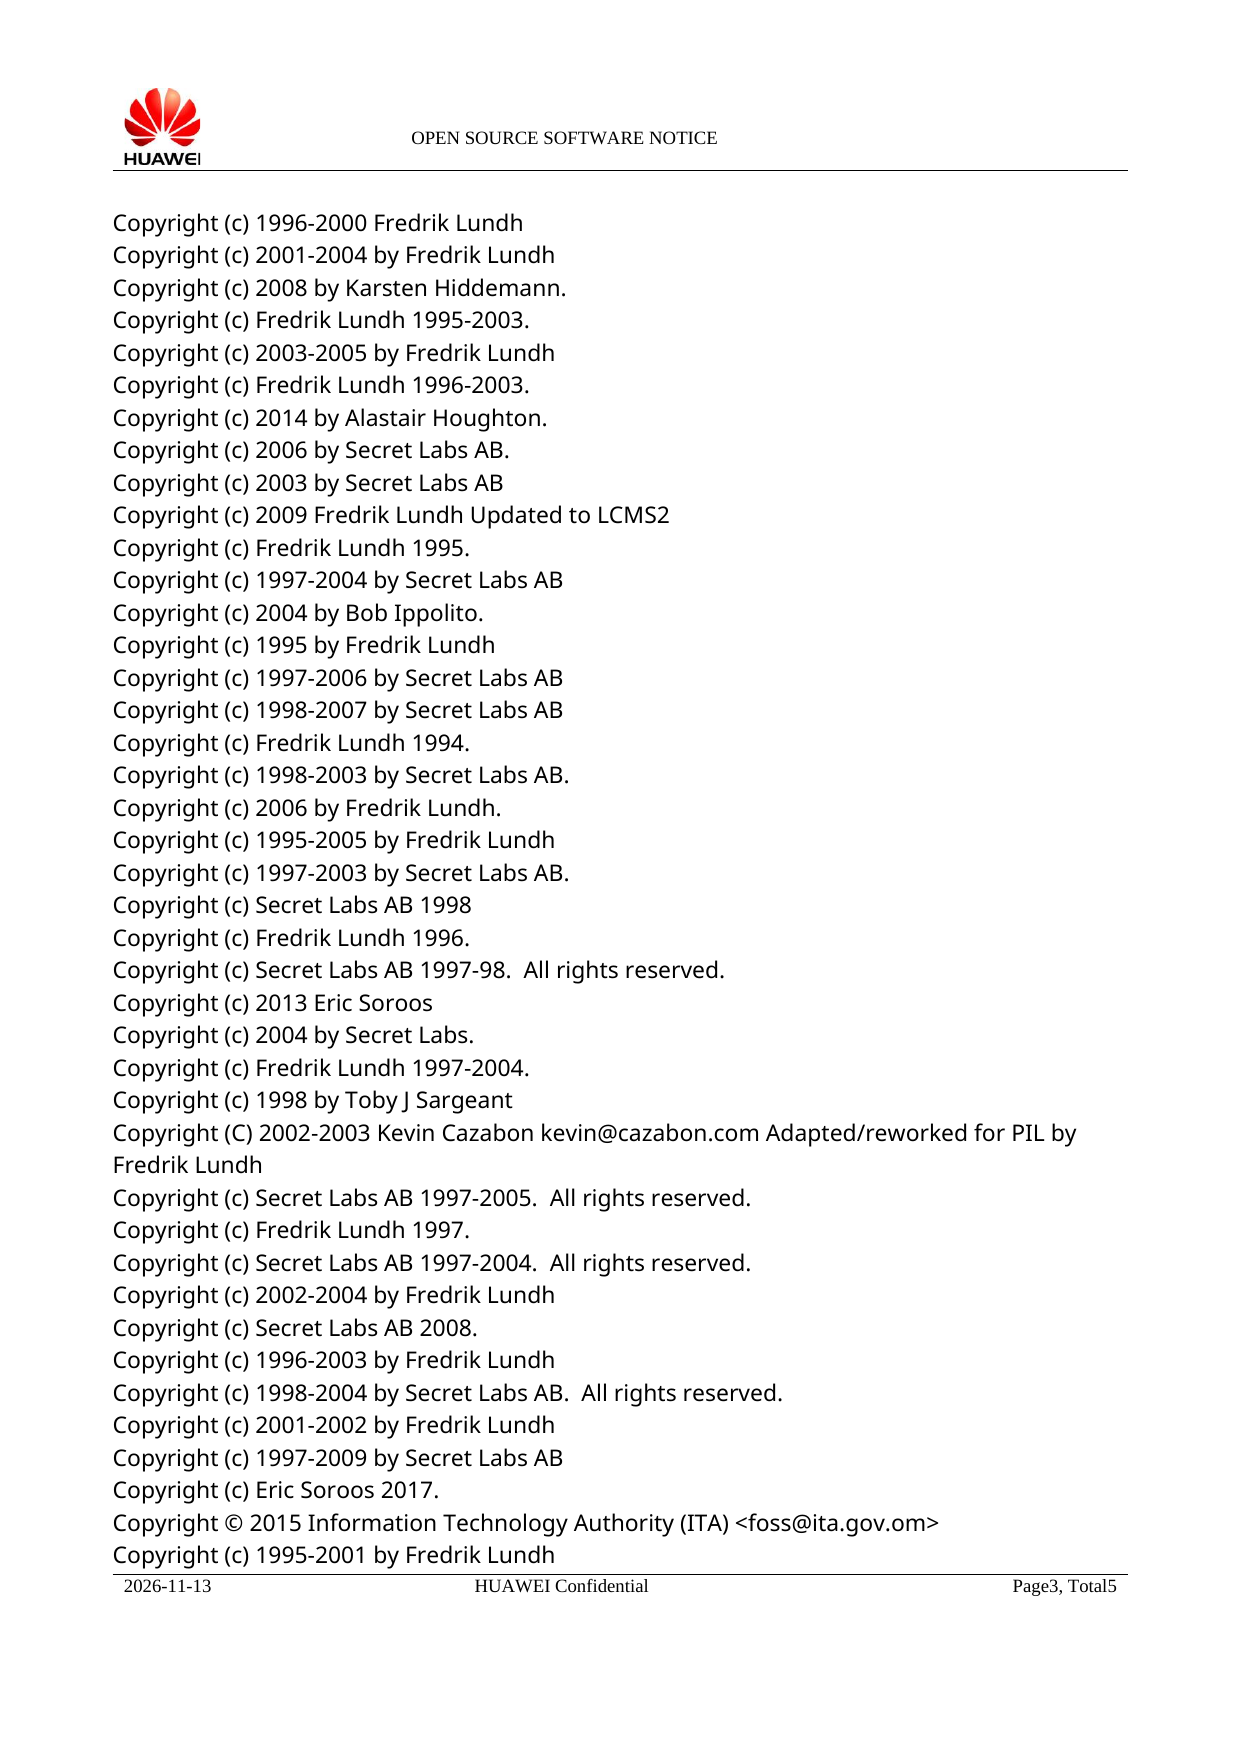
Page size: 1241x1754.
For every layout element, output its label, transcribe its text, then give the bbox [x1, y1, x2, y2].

picture [124, 88, 201, 165]
